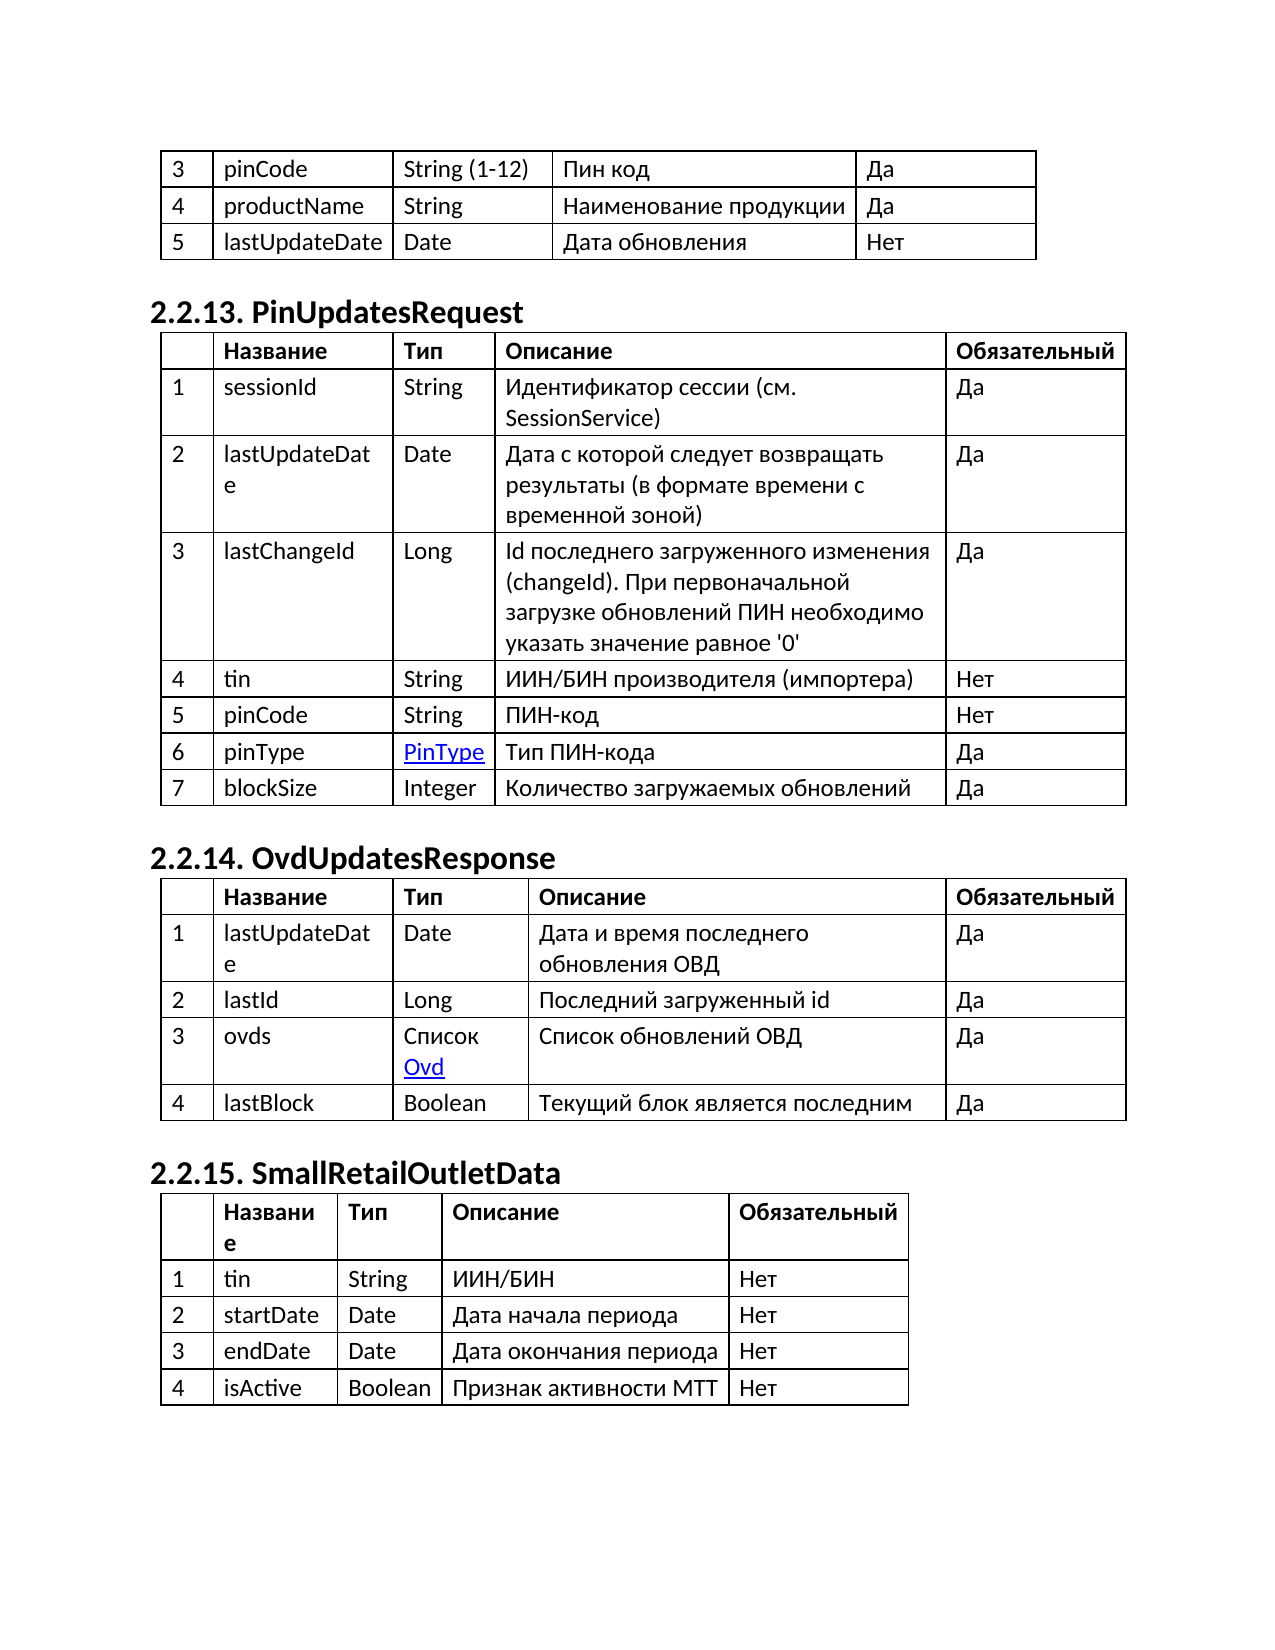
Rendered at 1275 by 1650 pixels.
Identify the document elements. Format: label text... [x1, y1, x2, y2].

table_cell Да [947, 770, 1125, 805]
table_cell Список Ovd [394, 1018, 528, 1083]
table_cell Последний загруженный id [529, 982, 945, 1017]
table_cell Да [947, 1085, 1125, 1120]
table_cell String [394, 698, 494, 732]
table_cell lastUpdateDate [214, 915, 392, 981]
table_cell 1 [162, 1261, 213, 1296]
table_cell PinType [394, 734, 494, 768]
table_cell Дата обновления [553, 224, 855, 259]
table_cell 5 [162, 224, 212, 259]
table_cell Date [338, 1333, 441, 1368]
table_cell Нет [947, 698, 1125, 732]
table_cell Да [947, 915, 1125, 981]
text 2.2.13. PinUpdatesRequest [150, 291, 1125, 332]
table_cell Нет [947, 661, 1125, 696]
table_cell Boolean [394, 1085, 528, 1120]
table_cell Признак активности МТТ [443, 1370, 728, 1404]
table_cell 3 [162, 1333, 213, 1368]
table_cell 7 [162, 770, 213, 805]
table_cell Нет [857, 224, 1035, 259]
table_cell pinCode [214, 698, 392, 732]
table_cell Да [947, 436, 1125, 532]
table_cell String [394, 188, 552, 222]
table_cell ovds [214, 1018, 392, 1083]
table_header [162, 333, 213, 368]
table_cell 3 [162, 1018, 213, 1083]
table_cell Date [338, 1297, 441, 1332]
table_cell isActive [214, 1370, 337, 1404]
table_cell 2 [162, 1297, 213, 1332]
table_cell Нет [730, 1261, 908, 1296]
table_cell Да [857, 152, 1035, 186]
table_cell String [338, 1261, 441, 1296]
table_cell 4 [162, 661, 213, 696]
table_cell 6 [162, 734, 213, 768]
table_cell Дата начала периода [443, 1297, 728, 1332]
table_header Тип [338, 1194, 441, 1259]
table_header [162, 879, 213, 914]
table_cell Date [394, 915, 528, 981]
table_cell Список обновлений ОВД [529, 1018, 945, 1083]
table_cell String (1-12) [394, 152, 552, 186]
table_cell 1 [162, 370, 213, 434]
table_cell Нет [730, 1297, 908, 1332]
table_cell ИИН/БИН производителя (импортера) [496, 661, 945, 696]
table_cell Количество загружаемых обновлений [496, 770, 945, 805]
table_header Обязательный [947, 333, 1125, 368]
table_cell Тип ПИН-кода [496, 734, 945, 768]
table_cell sessionId [214, 370, 392, 434]
table_cell String [394, 661, 494, 696]
text 2.2.15. SmallRetailOutletData [150, 1152, 1125, 1193]
table_cell Наименование продукции [553, 188, 855, 222]
table_cell Long [394, 533, 494, 660]
table_cell Нет [730, 1370, 908, 1404]
table_cell tin [214, 661, 392, 696]
table_cell Да [947, 533, 1125, 660]
table_header Тип [394, 879, 528, 914]
table_cell lastChangeId [214, 533, 392, 660]
table_header Обязательный [947, 879, 1125, 914]
table_cell Текущий блок является последним [529, 1085, 945, 1120]
table_header Название [214, 879, 392, 914]
table_cell pinType [214, 734, 392, 768]
table_header Описание [529, 879, 945, 914]
table_cell Нет [730, 1333, 908, 1368]
table_cell lastBlock [214, 1085, 392, 1120]
table_cell tin [214, 1261, 337, 1296]
table_cell Дата с которой следует возвращать результаты (в формате времени с временной зоной) [496, 436, 945, 532]
table_cell 2 [162, 436, 213, 532]
table_cell Да [947, 1018, 1125, 1083]
table_cell 2 [162, 982, 213, 1017]
table_cell Long [394, 982, 528, 1017]
table_header Описание [496, 333, 945, 368]
table_cell lastUpdateDate [214, 224, 392, 259]
table_cell 4 [162, 188, 212, 222]
table_cell Boolean [338, 1370, 441, 1404]
table_cell Да [947, 370, 1125, 434]
table_cell productName [214, 188, 392, 222]
table_cell endDate [214, 1333, 337, 1368]
table_cell 4 [162, 1370, 213, 1404]
table_cell 5 [162, 698, 213, 732]
table_cell startDate [214, 1297, 337, 1332]
table_header Обязательный [730, 1194, 908, 1259]
table_cell 3 [162, 152, 212, 186]
table_cell 4 [162, 1085, 213, 1120]
table_cell Да [857, 188, 1035, 222]
table_cell String [394, 370, 494, 434]
table_header Название [214, 333, 392, 368]
table_cell Дата и время последнего обновления ОВД [529, 915, 945, 981]
table_header Описание [443, 1194, 728, 1259]
table_cell Идентификатор сессии (см. SessionService) [496, 370, 945, 434]
table_cell ПИН-код [496, 698, 945, 732]
table_cell Id последнего загруженного изменения (changeId). При первоначальной загрузке обновлений ПИН необходимо указать значение равное '0' [496, 533, 945, 660]
table_cell lastUpdateDate [214, 436, 392, 532]
table_cell lastId [214, 982, 392, 1017]
table_cell blockSize [214, 770, 392, 805]
table_cell Date [394, 436, 494, 532]
table_cell Да [947, 734, 1125, 768]
table_cell pinCode [214, 152, 392, 186]
table_cell 1 [162, 915, 213, 981]
table_header [162, 1194, 213, 1259]
text 2.2.14. OvdUpdatesResponse [150, 837, 1125, 877]
table_cell Дата окончания периода [443, 1333, 728, 1368]
table_cell Да [947, 982, 1125, 1017]
table_cell ИИН/БИН [443, 1261, 728, 1296]
table_cell Integer [394, 770, 494, 805]
table_cell Пин код [553, 152, 855, 186]
table_cell Date [394, 224, 552, 259]
table_header Название [214, 1194, 337, 1259]
table_cell 3 [162, 533, 213, 660]
table_header Тип [394, 333, 494, 368]
